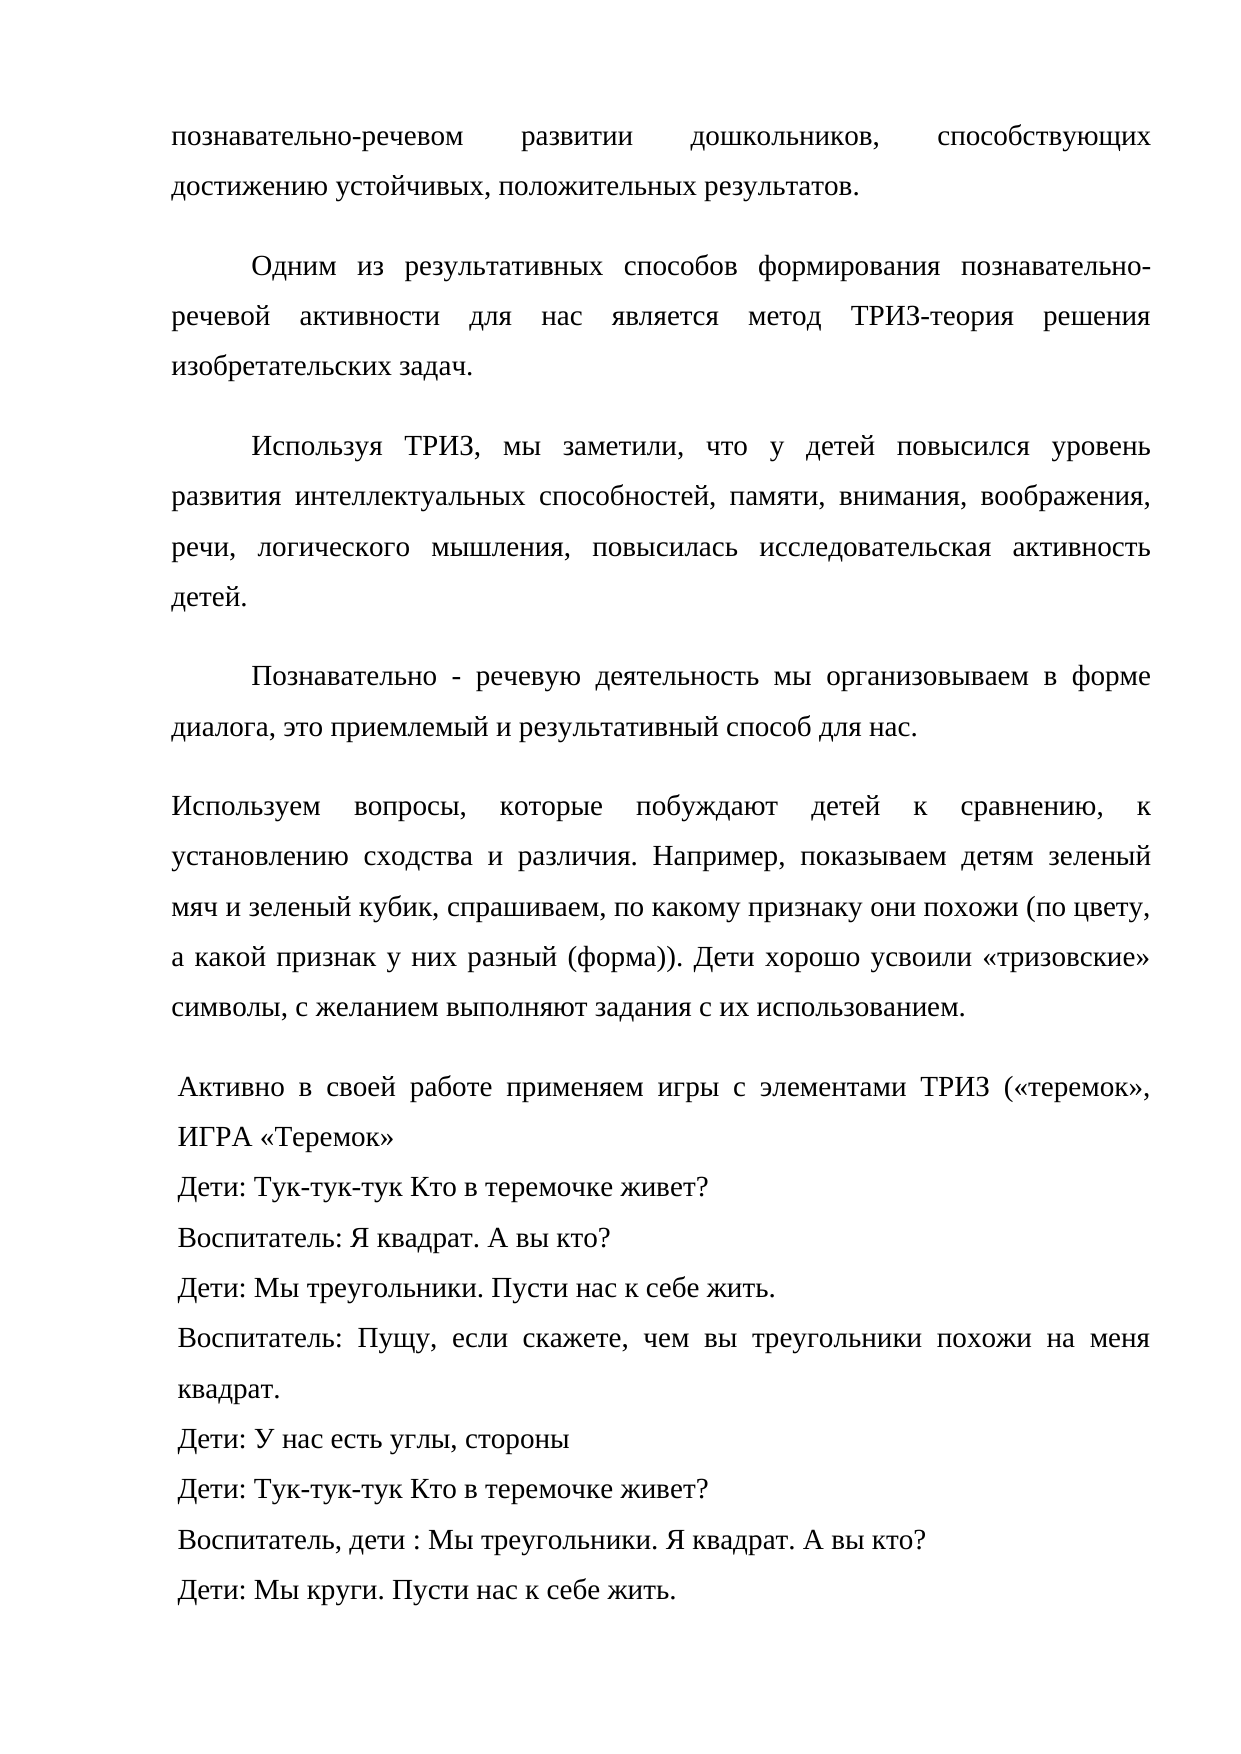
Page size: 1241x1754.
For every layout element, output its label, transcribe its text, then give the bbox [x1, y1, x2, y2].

text Одним из результативных способов формирования познавательно-речевой активности для нас является метод ТРИЗ-теория решения изобретательских задач. [171, 248, 1152, 382]
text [171, 118, 1152, 202]
text Воспитатель: Пущу, если скажете, чем вы треугольники похожи на меня квадрат. [177, 1321, 1152, 1404]
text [177, 1471, 1152, 1505]
text Дети: Мы круги. Пусти нас к себе жить. [177, 1572, 1152, 1606]
text Дети: У нас есть углы, стороны [177, 1421, 1152, 1455]
text Активно в своей работе применяем игры с элементами ТРИЗ («теремок», ИГРА «Теремок» [177, 1069, 1152, 1153]
text Дети: Мы треугольники. Пусти нас к себе жить. [177, 1270, 1152, 1304]
text Используя ТРИЗ, мы заметили, что у детей повысился уровень развития интеллектуальных способностей, памяти, внимания, воображения, речи, логического мышления, повысилась исследовательская активность детей. [171, 428, 1152, 612]
text Используем вопросы, которые побуждают детей к сравнению, к установлению сходства и различия. Например, показываем детям зеленый мяч и зеленый кубик, спрашиваем, по какому признаку они похожи (по цвету, а какой признак у них разный (форма)). Дети хорошо усвоили «тризовские» символы, с желанием выполняют задания с их использованием. [171, 788, 1152, 1023]
text Воспитатель, дети : Мы треугольники. Я квадрат. А вы кто? [177, 1522, 1152, 1555]
text Дети: Тук-тук-тук Кто в теремочке живет? [177, 1169, 1152, 1203]
text Воспитатель: Я квадрат. А вы кто? [177, 1220, 1152, 1253]
text Познавательно - речевую деятельность мы организовываем в форме диалога, это приемлемый и результативный способ для нас. [171, 658, 1152, 742]
